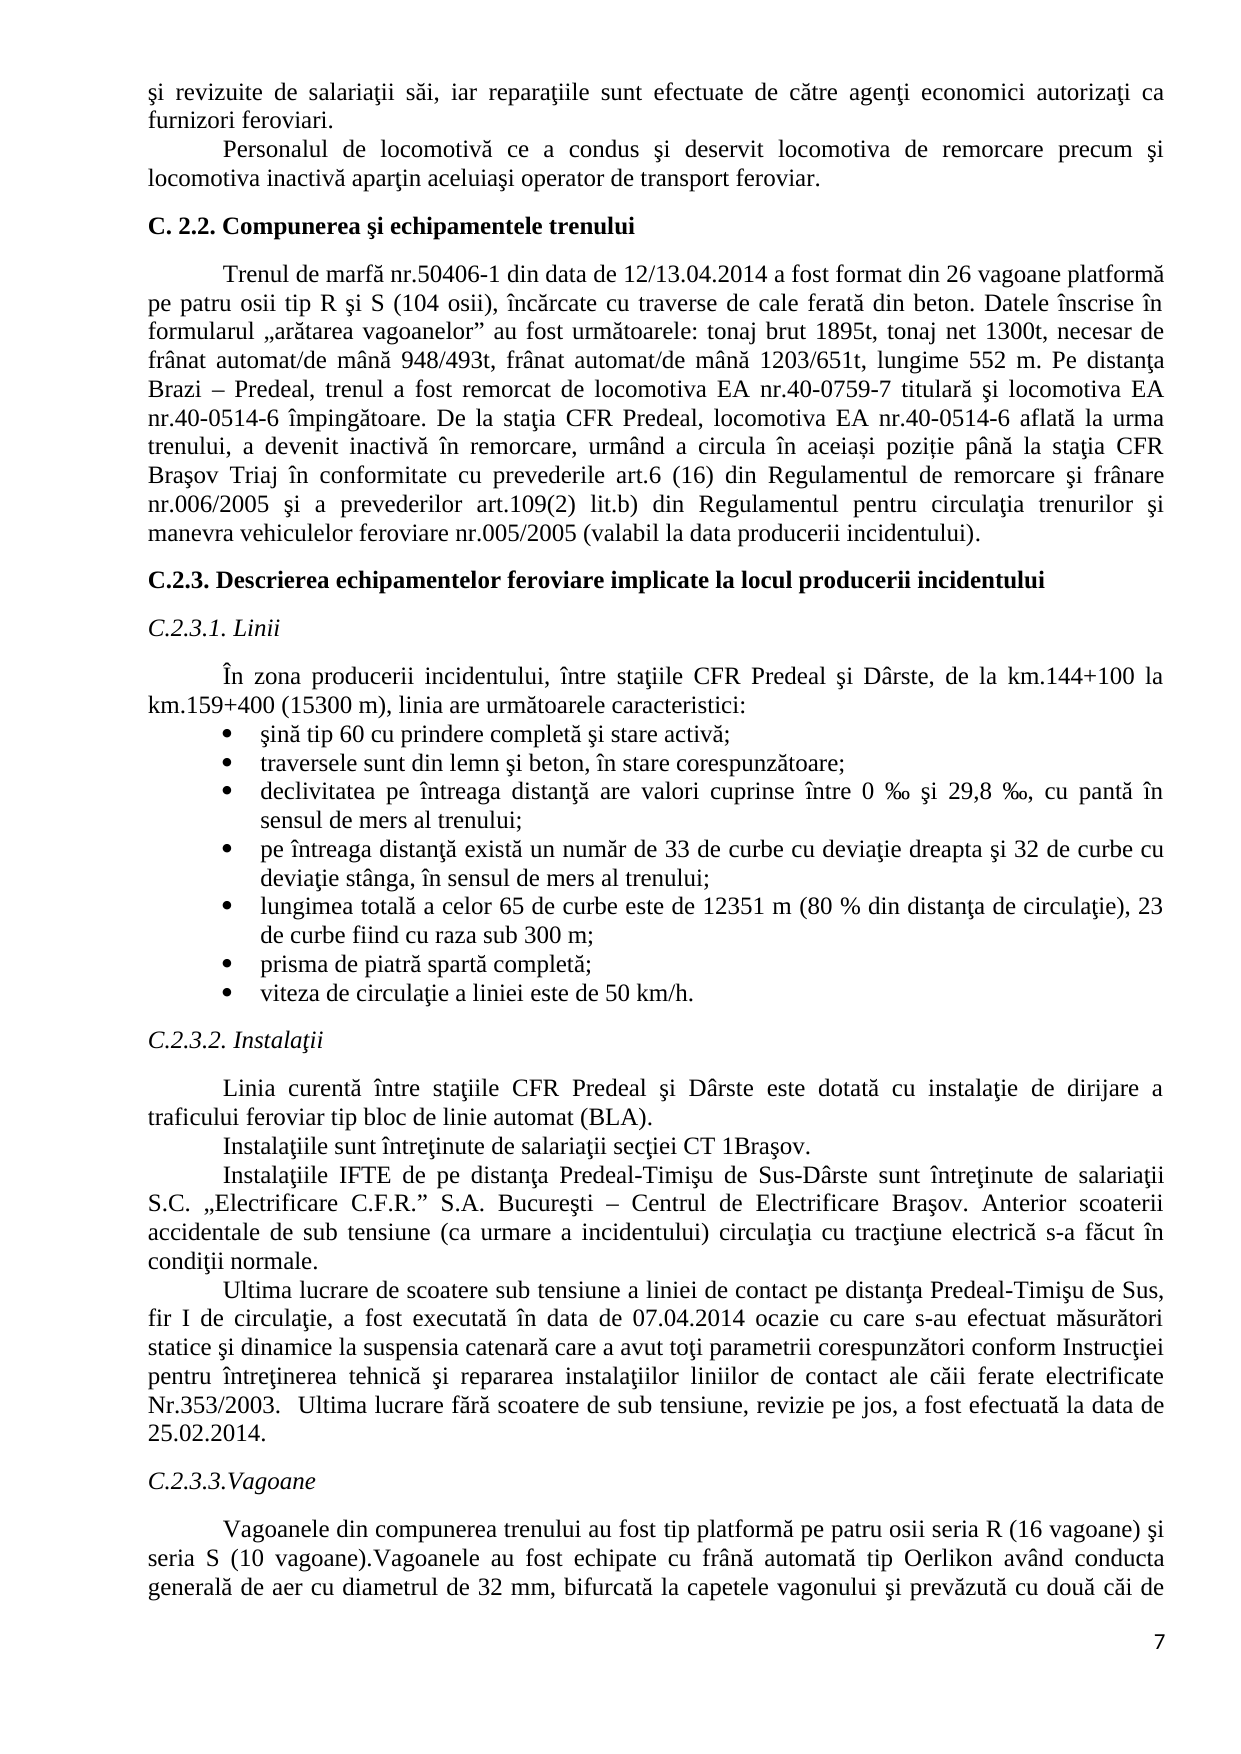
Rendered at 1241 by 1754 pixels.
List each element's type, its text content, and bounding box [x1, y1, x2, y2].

list declivitatea pe întreaga distanţă are valori cuprinse între 0 ‰ şi 29,8 ‰, cu pantă în sensul de mers al trenului; [223, 776, 1165, 834]
list traversele sunt din lemn şi beton, în stare corespunzătoare; [223, 748, 1165, 776]
text Personalul de locomotivă ce a condus şi deservit locomotiva de remorcare precum şi locomotiva inactivă aparţin aceluiaşi operator de transport feroviar. [148, 134, 1165, 192]
text Instalaţiile IFTE de pe distanţa Predeal-Timişu de Sus-Dârste sunt întreţinute de salariaţii S.C. „Electrificare C.F.R.” S.A. Bucureşti – Centrul de Electrificare Braşov. Anterior scoaterii accidentale de sub tensiune (ca urmare a incidentului) circulaţia cu tracţiune electrică s-a făcut în condiţii normale. [148, 1160, 1165, 1275]
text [148, 1514, 1165, 1601]
list pe întreaga distanţă există un număr de 33 de curbe cu deviaţie dreapta şi 32 de curbe cu deviaţie stânga, în sensul de mers al trenului; [223, 834, 1165, 891]
text C.2.3.1. Linii [148, 613, 1168, 642]
list viteza de circulaţie a liniei este de 50 km/h. [223, 978, 1165, 1006]
list prisma de piatră spartă completă; [223, 949, 1165, 978]
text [148, 77, 1165, 134]
list şină tip 60 cu prindere completă şi stare activă; [223, 719, 1165, 748]
text Trenul de marfă nr.50406-1 din data de 12/13.04.2014 a fost format din 26 vagoane platformă pe patru osii tip R şi S (104 osii), încărcate cu traverse de cale ferată din beton. Datele înscrise în formularul „arătarea vagoanelor” au fost următoarele: tonaj brut 1895t, tonaj net 1300t, necesar de frânat automat/de mână 948/493t, frânat automat/de mână 1203/651t, lungime 552 m. Pe distanţa Brazi – Predeal, trenul a fost remorcat de locomotiva EA nr.40-0759-7 titulară şi locomotiva EA nr.40-0514-6 împingătoare. De la staţia CFR Predeal, locomotiva EA nr.40-0514-6 aflată la urma trenului, a devenit inactivă în remorcare, urmând a circula în aceiași poziție până la staţia CFR Braşov Triaj în conformitate cu prevederile art.6 (16) din Regulamentul de remorcare şi frânare nr.006/2005 şi a prevederilor art.109(2) lit.b) din Regulamentul pentru circulaţia trenurilor şi manevra vehiculelor feroviare nr.005/2005 (valabil la data producerii incidentului). [148, 259, 1165, 546]
text C. 2.2. Compunerea şi echipamentele trenului [148, 211, 1165, 240]
text C.2.3.2. Instalaţii [148, 1026, 1168, 1054]
text Ultima lucrare de scoatere sub tensiune a liniei de contact pe distanţa Predeal-Timişu de Sus, fir I de circulaţie, a fost executată în data de 07.04.2014 ocazie cu care s-au efectuat măsurători statice şi dinamice la suspensia catenară care a avut toţi parametrii corespunzători conform Instrucţiei pentru întreţinerea tehnică şi repararea instalaţiilor liniilor de contact ale căii ferate electrificate Nr.353/2003. Ultima lucrare fără scoatere de sub tensiune, revizie pe jos, a fost efectuată la data de 25.02.2014. [148, 1275, 1165, 1447]
text Linia curentă între staţiile CFR Predeal şi Dârste este dotată cu instalaţie de dirijare a traficului feroviar tip bloc de linie automat (BLA). [148, 1073, 1165, 1131]
text Instalaţiile sunt întreţinute de salariaţii secţiei CT 1Braşov. [148, 1131, 1165, 1160]
text C.2.3.3.Vagoane [148, 1466, 1165, 1495]
text În zona producerii incidentului, între staţiile CFR Predeal şi Dârste, de la km.144+100 la km.159+400 (15300 m), linia are următoarele caracteristici: [148, 661, 1165, 719]
text C.2.3. Descrierea echipamentelor feroviare implicate la locul producerii incidentului [148, 566, 1165, 594]
list lungimea totală a celor 65 de curbe este de 12351 m (80 % din distanţa de circulaţie), 23 de curbe fiind cu raza sub ; [223, 891, 1165, 949]
